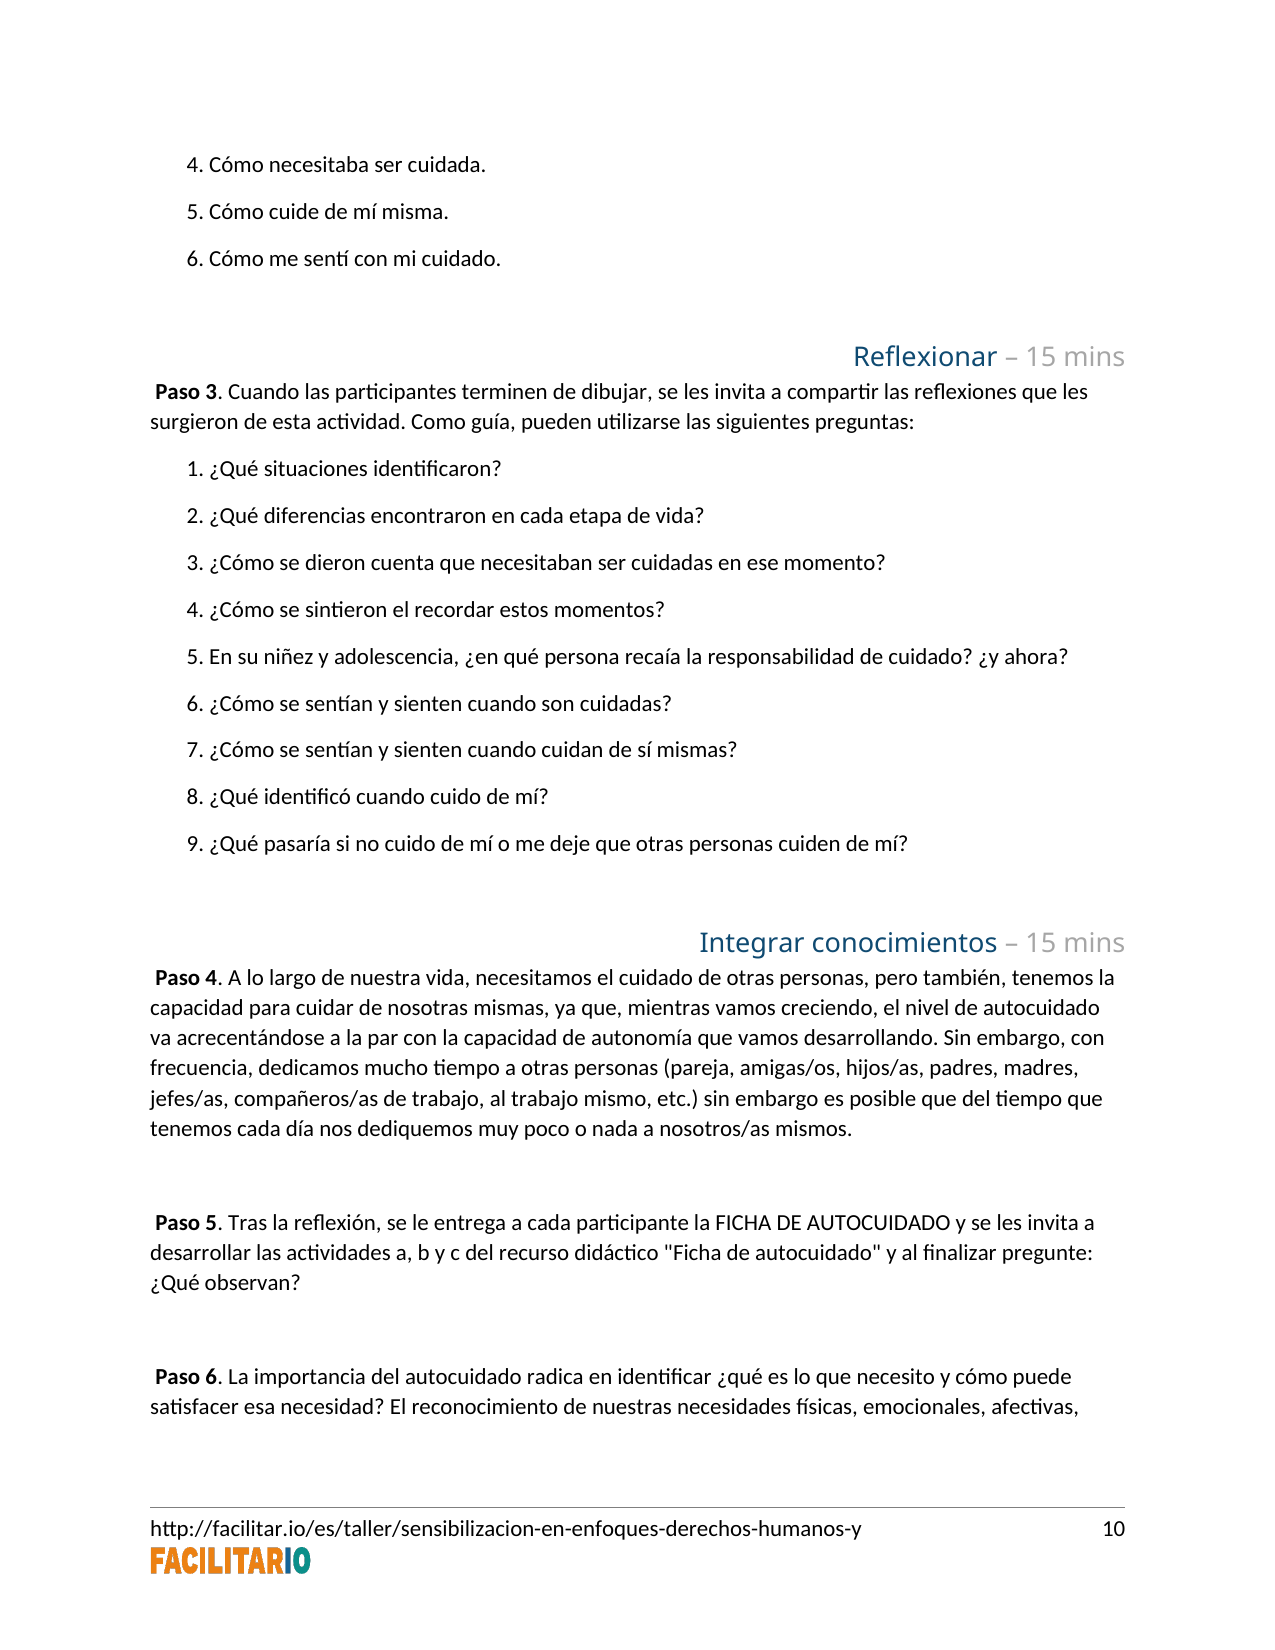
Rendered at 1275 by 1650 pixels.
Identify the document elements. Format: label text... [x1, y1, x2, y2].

text 8. ¿Qué identificó cuando cuido de mí? [150, 782, 1125, 811]
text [150, 1362, 1125, 1420]
text 9. ¿Qué pasaría si no cuido de mí o me deje que otras personas cuiden de mí? [150, 829, 1125, 857]
text 6. Cómo me sentí con mi cuidado. [150, 244, 1125, 272]
picture [145, 1544, 315, 1576]
text 2. ¿Qué diferencias encontraron en cada etapa de vida? [150, 501, 1125, 529]
text 5. En su niñez y adolescencia, ¿en qué persona recaía la responsabilidad de cuidado? ¿y ahora? [150, 642, 1125, 670]
text Paso 3. Cuando las participantes terminen de dibujar, se les invita a compartir las reflexiones que les surgieron de esta actividad. Como guía, pueden utilizarse las siguientes preguntas: [150, 377, 1125, 436]
text Paso 5. Tras la reflexión, se le entrega a cada participante la FICHA DE AUTOCUIDADO y se les invita a desarrollar las actividades a, b y c del recurso didáctico "Ficha de autocuidado" y al finalizar pregunte: ¿Qué observan? [150, 1208, 1125, 1296]
text 5. Cómo cuide de mí misma. [150, 197, 1125, 225]
text 4. Cómo necesitaba ser cuidada. [150, 150, 1125, 178]
text 6. ¿Cómo se sentían y sienten cuando son cuidadas? [150, 689, 1125, 717]
text 1. ¿Qué situaciones identificaron? [150, 454, 1125, 482]
text 3. ¿Cómo se dieron cuenta que necesitaban ser cuidadas en ese momento? [150, 548, 1125, 576]
subtitle Reflexionar – 15 mins [150, 337, 1125, 374]
subtitle Integrar conocimientos – 15 mins [150, 923, 1125, 960]
text Paso 4. A lo largo de nuestra vida, necesitamos el cuidado de otras personas, pero también, tenemos la capacidad para cuidar de nosotras mismas, ya que, mientras vamos creciendo, el nivel de autocuidado va acrecentándose a la par con la capacidad de autonomía que vamos desarrollando. Sin embargo, con frecuencia, dedicamos mucho tiempo a otras personas (pareja, amigas/os, hijos/as, padres, madres, jefes/as, compañeros/as de trabajo, al trabajo mismo, etc.) sin embargo es posible que del tiempo que tenemos cada día nos dediquemos muy poco o nada a nosotros/as mismos. [150, 963, 1125, 1142]
text 4. ¿Cómo se sintieron el recordar estos momentos? [150, 595, 1125, 623]
text 7. ¿Cómo se sentían y sienten cuando cuidan de sí mismas? [150, 736, 1125, 764]
